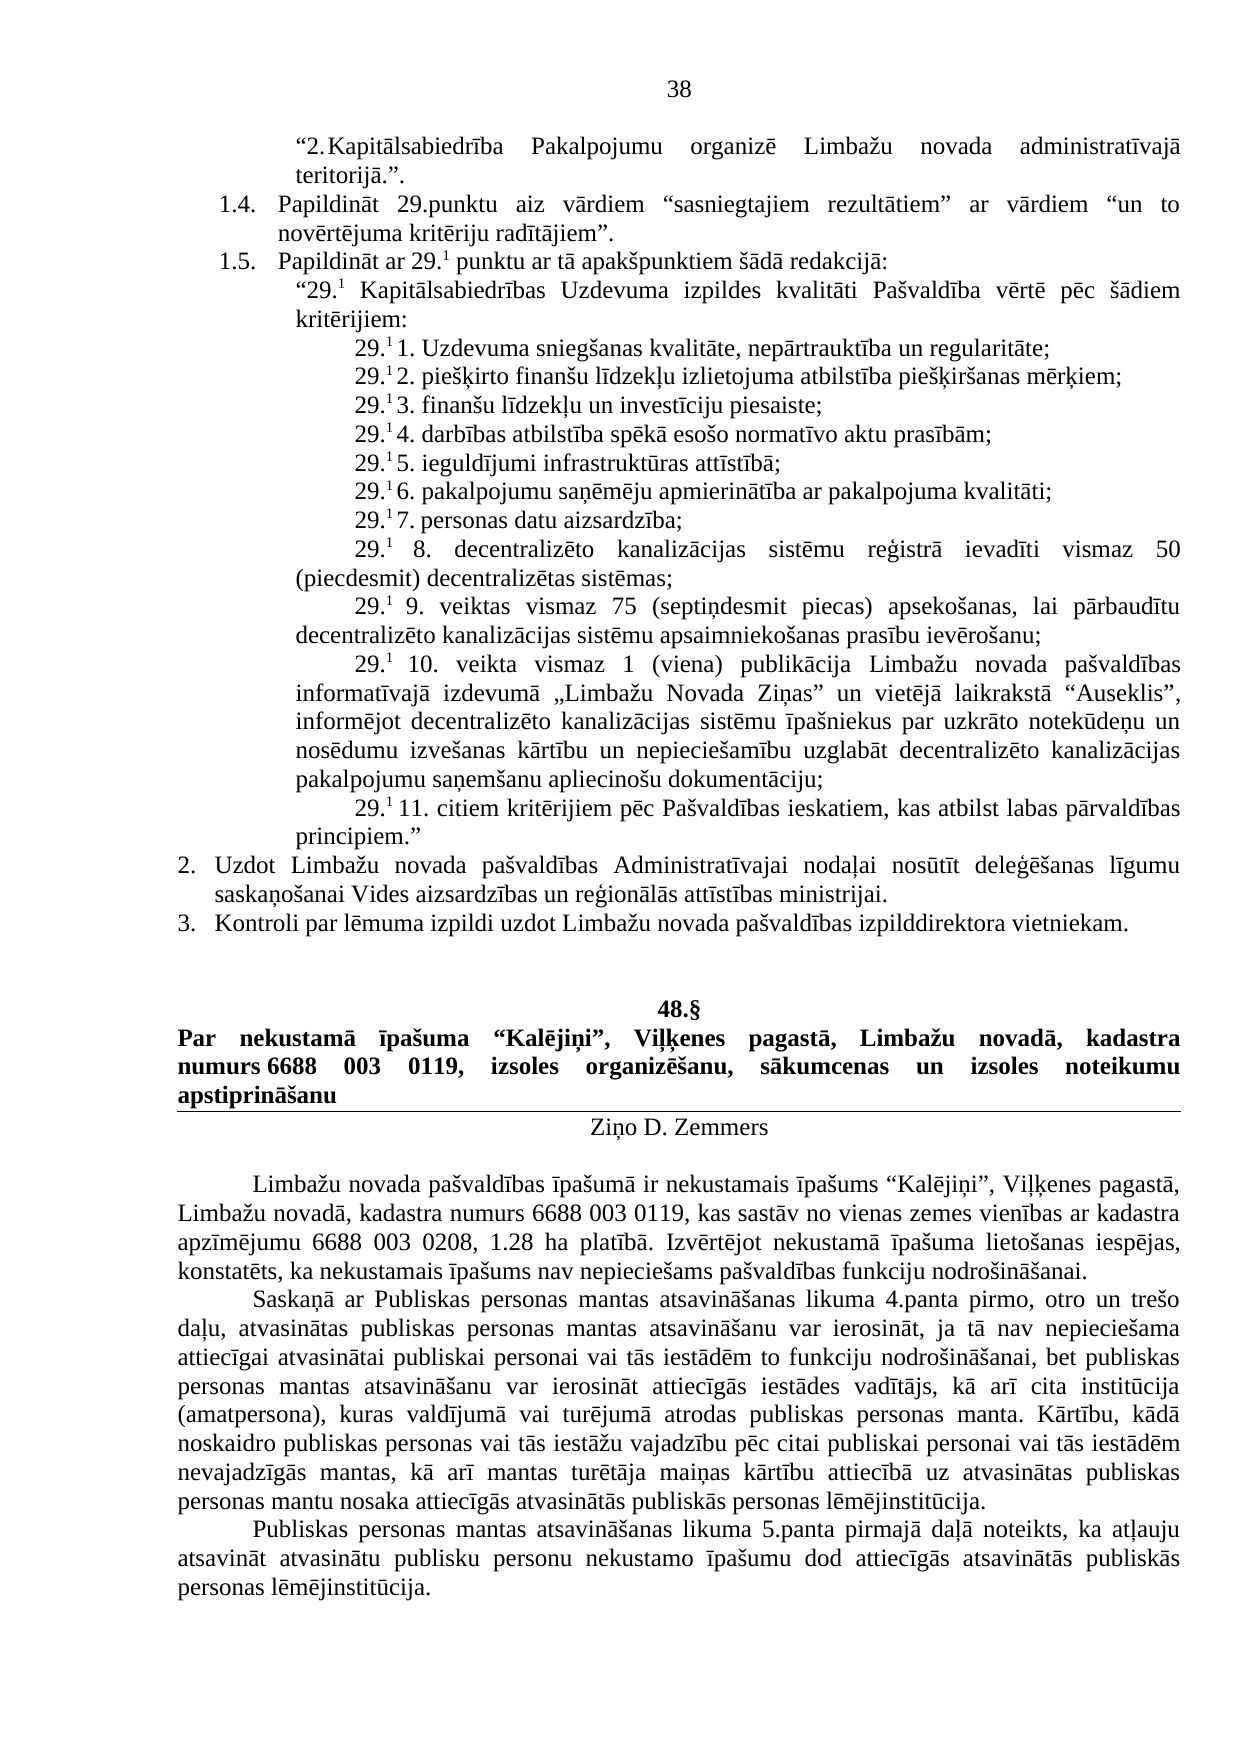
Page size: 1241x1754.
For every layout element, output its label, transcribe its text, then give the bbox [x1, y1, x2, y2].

list Uzdot Limbažu novada pašvaldības Administratīvajai nodaļai nosūtīt deleģēšanas līgumu saskaņošanai Vides aizsardzības un reģionālās attīstības ministrijai. [177, 850, 1181, 908]
list Kontroli par lēmuma izpildi uzdot Limbažu novada pašvaldības izpilddirektora vietniekam. [177, 908, 1181, 936]
list 29.1 2. piešķirto finanšu līdzekļu izlietojuma atbilstība piešķiršanas mērķiem; [295, 361, 1181, 390]
text Par nekustamā īpašuma “Kalējiņi”, Viļķenes pagastā, Limbažu novadā, kadastra numurs 6688 003 0119, izsoles organizēšanu, sākumcenas un izsoles noteikumu apstiprināšanu [177, 1023, 1181, 1111]
list 29.1 10. veikta vismaz 1 (viena) publikācija Limbažu novada pašvaldības informatīvajā izdevumā „Limbažu Novada Ziņas” un vietējā laikrakstā “Auseklis”, informējot decentralizēto kanalizācijas sistēmu īpašniekus par uzkrāto notekūdeņu un nosēdumu izvešanas kārtību un nepieciešamību uzglabāt decentralizēto kanalizācijas pakalpojumu saņemšanu apliecinošu dokumentāciju; [295, 649, 1181, 793]
text Limbažu novada pašvaldības īpašumā ir nekustamais īpašums “Kalējiņi”, Viļķenes pagastā, Limbažu novadā, kadastra numurs 6688 003 0119, kas sastāv no vienas zemes vienības ar kadastra apzīmējumu 6688 003 0208, 1.28 ha platībā. Izvērtējot nekustamā īpašuma lietošanas iespējas, konstatēts, ka nekustamais īpašums nav nepieciešams pašvaldības funkciju nodrošināšanai. [177, 1169, 1181, 1284]
list “29.1 Kapitālsabiedrības Uzdevuma izpildes kvalitāti Pašvaldība vērtē pēc šādiem kritērijiem: [295, 275, 1181, 333]
list “2. Kapitālsabiedrība Pakalpojumu organizē Limbažu novada administratīvajā teritorijā.”. [295, 131, 1181, 189]
list Papildināt ar 29.1 punktu ar tā apakšpunktiem šādā redakcijā: [218, 246, 1181, 275]
text Publiskas personas mantas atsavināšanas likuma 5.panta pirmajā daļā noteikts, ka atļauju atsavināt atvasinātu publisku personu nekustamo īpašumu dod attiecīgās atsavinātās publiskās personas lēmējinstitūcija. [177, 1514, 1181, 1601]
list 29.1 1. Uzdevuma sniegšanas kvalitāte, nepārtrauktība un regularitāte; [295, 333, 1181, 361]
list 29.1 5. ieguldījumi infrastruktūras attīstībā; [295, 448, 1181, 476]
list 29.1 3. finanšu līdzekļu un investīciju piesaiste; [295, 390, 1181, 419]
list Papildināt 29.punktu aiz vārdiem “sasniegtajiem rezultātiem” ar vārdiem “un to novērtējuma kritēriju radītājiem”. [218, 189, 1181, 246]
text Ziņo D. Zemmers [177, 1112, 1181, 1141]
list 29.1 8. decentralizēto kanalizācijas sistēmu reģistrā ievadīti vismaz 50 (piecdesmit) decentralizētas sistēmas; [295, 534, 1181, 591]
list 29.1 4. darbības atbilstība spēkā esošo normatīvo aktu prasībām; [295, 419, 1181, 448]
list 29.1 11. citiem kritērijiem pēc Pašvaldības ieskatiem, kas atbilst labas pārvaldības principiem.” [295, 793, 1181, 850]
text Saskaņā ar Publiskas personas mantas atsavināšanas likuma 4.panta pirmo, otro un trešo daļu, atvasinātas publiskas personas mantas atsavināšanu var ierosināt, ja tā nav nepieciešama attiecīgai atvasinātai publiskai personai vai tās iestādēm to funkciju nodrošināšanai, bet publiskas personas mantas atsavināšanu var ierosināt attiecīgās iestādes vadītājs, kā arī cita institūcija (amatpersona), kuras valdījumā vai turējumā atrodas publiskas personas manta. Kārtību, kādā noskaidro publiskas personas vai tās iestāžu vajadzību pēc citai publiskai personai vai tās iestādēm nevajadzīgās mantas, kā arī mantas turētāja maiņas kārtību attiecībā uz atvasinātas publiskas personas mantu nosaka attiecīgās atvasinātās publiskās personas lēmējinstitūcija. [177, 1284, 1181, 1514]
list 29.1 6. pakalpojumu saņēmēju apmierinātība ar pakalpojuma kvalitāti; [295, 476, 1181, 505]
list 29.1 7. personas datu aizsardzība; [295, 505, 1181, 534]
list 29.1 9. veiktas vismaz 75 (septiņdesmit piecas) apsekošanas, lai pārbaudītu decentralizēto kanalizācijas sistēmu apsaimniekošanas prasību ievērošanu; [295, 591, 1181, 649]
text 48.§ [177, 994, 1181, 1023]
